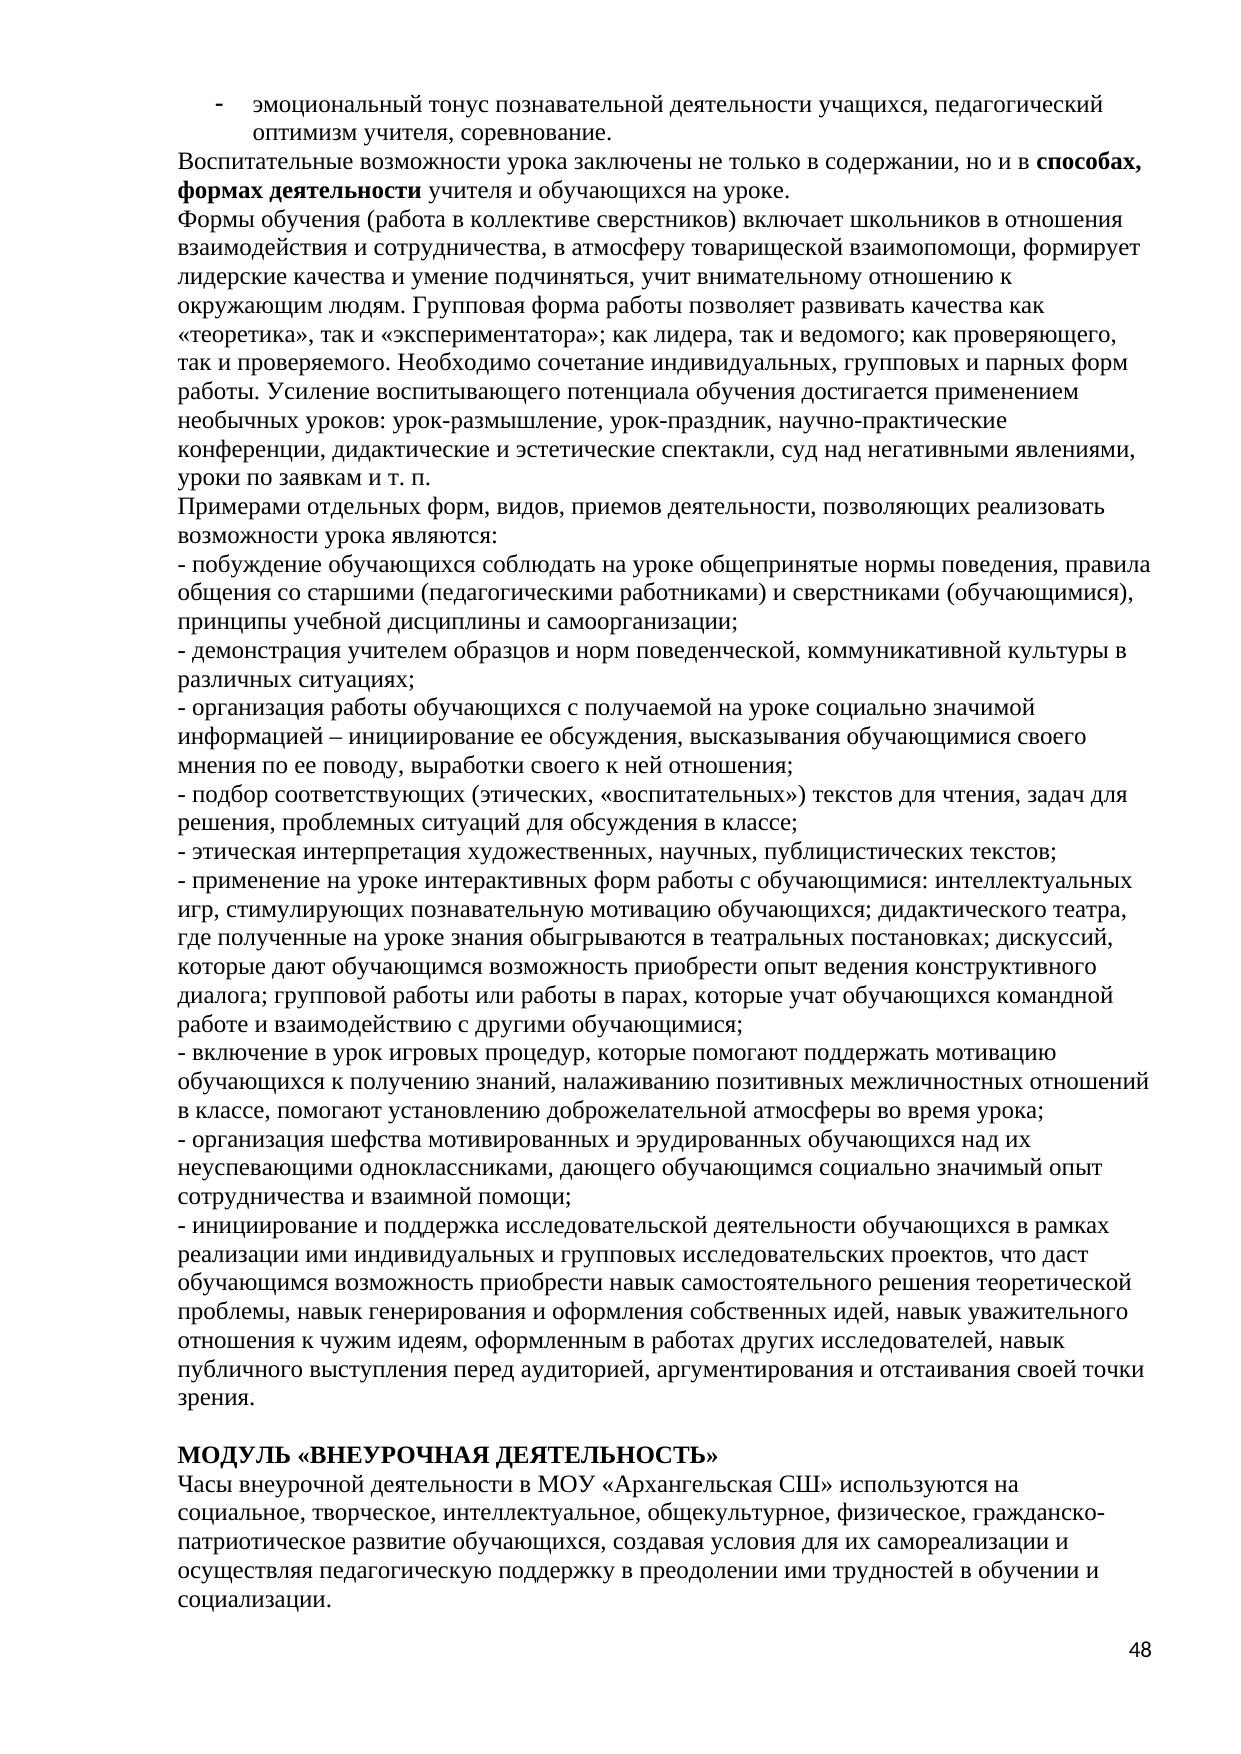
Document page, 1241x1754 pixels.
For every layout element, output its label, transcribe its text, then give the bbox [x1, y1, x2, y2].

text - включение в урок игровых процедур, которые помогают поддержать мотивацию обучающихся к получению знаний, налаживанию позитивных межличностных отношений в классе, помогают установлению доброжелательной атмосферы во время урока; [177, 1037, 1152, 1124]
text - демонстрация учителем образцов и норм поведенческой, коммуникативной культуры в различных ситуациях; [177, 635, 1152, 692]
text - организация шефства мотивированных и эрудированных обучающихся над их неуспевающими одноклассниками, дающего обучающимся социально значимый опыт сотрудничества и взаимной помощи; [177, 1124, 1152, 1210]
text Воспитательные возможности урока заключены не только в содержании, но и в способах, формах деятельности учителя и обучающихся на уроке. [177, 146, 1152, 204]
text МОДУЛЬ «ВНЕУРОЧНАЯ ДЕЯТЕЛЬНОСТЬ» [177, 1440, 1152, 1469]
text - этическая интерпретация художественных, научных, публицистических текстов; [177, 836, 1152, 865]
text - побуждение обучающихся соблюдать на уроке общепринятые нормы поведения, правила общения со старшими (педагогическими работниками) и сверстниками (обучающимися), принципы учебной дисциплины и самоорганизации; [177, 549, 1152, 635]
text Формы обучения (работа в коллективе сверстников) включает школьников в отношения взаимодействия и сотрудничества, в атмосферу товарищеской взаимопомощи, формирует лидерские качества и умение подчиняться, учит внимательному отношению к окружающим людям. Групповая форма работы позволяет развивать качества как «теоретика», так и «экспериментатора»; как лидера, так и ведомого; как проверяющего, так и проверяемого. Необходимо сочетание индивидуальных, групповых и парных форм работы. Усиление воспитывающего потенциала обучения достигается применением необычных уроков: урок-размышление, урок-праздник, научно-практические конференции, дидактические и эстетические спектакли, суд над негативными явлениями, уроки по заявкам и т. п. [177, 204, 1152, 491]
text - организация работы обучающихся с получаемой на уроке социально значимой информацией – инициирование ее обсуждения, высказывания обучающимися своего мнения по ее поводу, выработки своего к ней отношения; [177, 692, 1152, 779]
text Примерами отдельных форм, видов, приемов деятельности, позволяющих реализовать возможности урока являются: [177, 491, 1152, 549]
list эмоциональный тонус познавательной деятельности учащихся, педагогический оптимизм учителя, соревнование. [215, 89, 1152, 146]
text Часы внеурочной деятельности в МОУ «Архангельская СШ» используются на социальное, творческое, интеллектуальное, общекультурное, физическое, гражданско-патриотическое развитие обучающихся, создавая условия для их самореализации и осуществляя педагогическую поддержку в преодолении ими трудностей в обучении и социализации. [177, 1469, 1152, 1612]
text - инициирование и поддержка исследовательской деятельности обучающихся в рамках реализации ими индивидуальных и групповых исследовательских проектов, что даст обучающимся возможность приобрести навык самостоятельного решения теоретической проблемы, навык генерирования и оформления собственных идей, навык уважительного отношения к чужим идеям, оформленным в работах других исследователей, навык публичного выступления перед аудиторией, аргументирования и отстаивания своей точки зрения. [177, 1210, 1152, 1411]
text - применение на уроке интерактивных форм работы с обучающимися: интеллектуальных игр, стимулирующих познавательную мотивацию обучающихся; дидактического театра, где полученные на уроке знания обыгрываются в театральных постановках; дискуссий, которые дают обучающимся возможность приобрести опыт ведения конструктивного диалога; групповой работы или работы в парах, которые учат обучающихся командной работе и взаимодействию с другими обучающимися; [177, 865, 1152, 1037]
text - подбор соответствующих (этических, «воспитательных») текстов для чтения, задач для решения, проблемных ситуаций для обсуждения в классе; [177, 779, 1152, 836]
